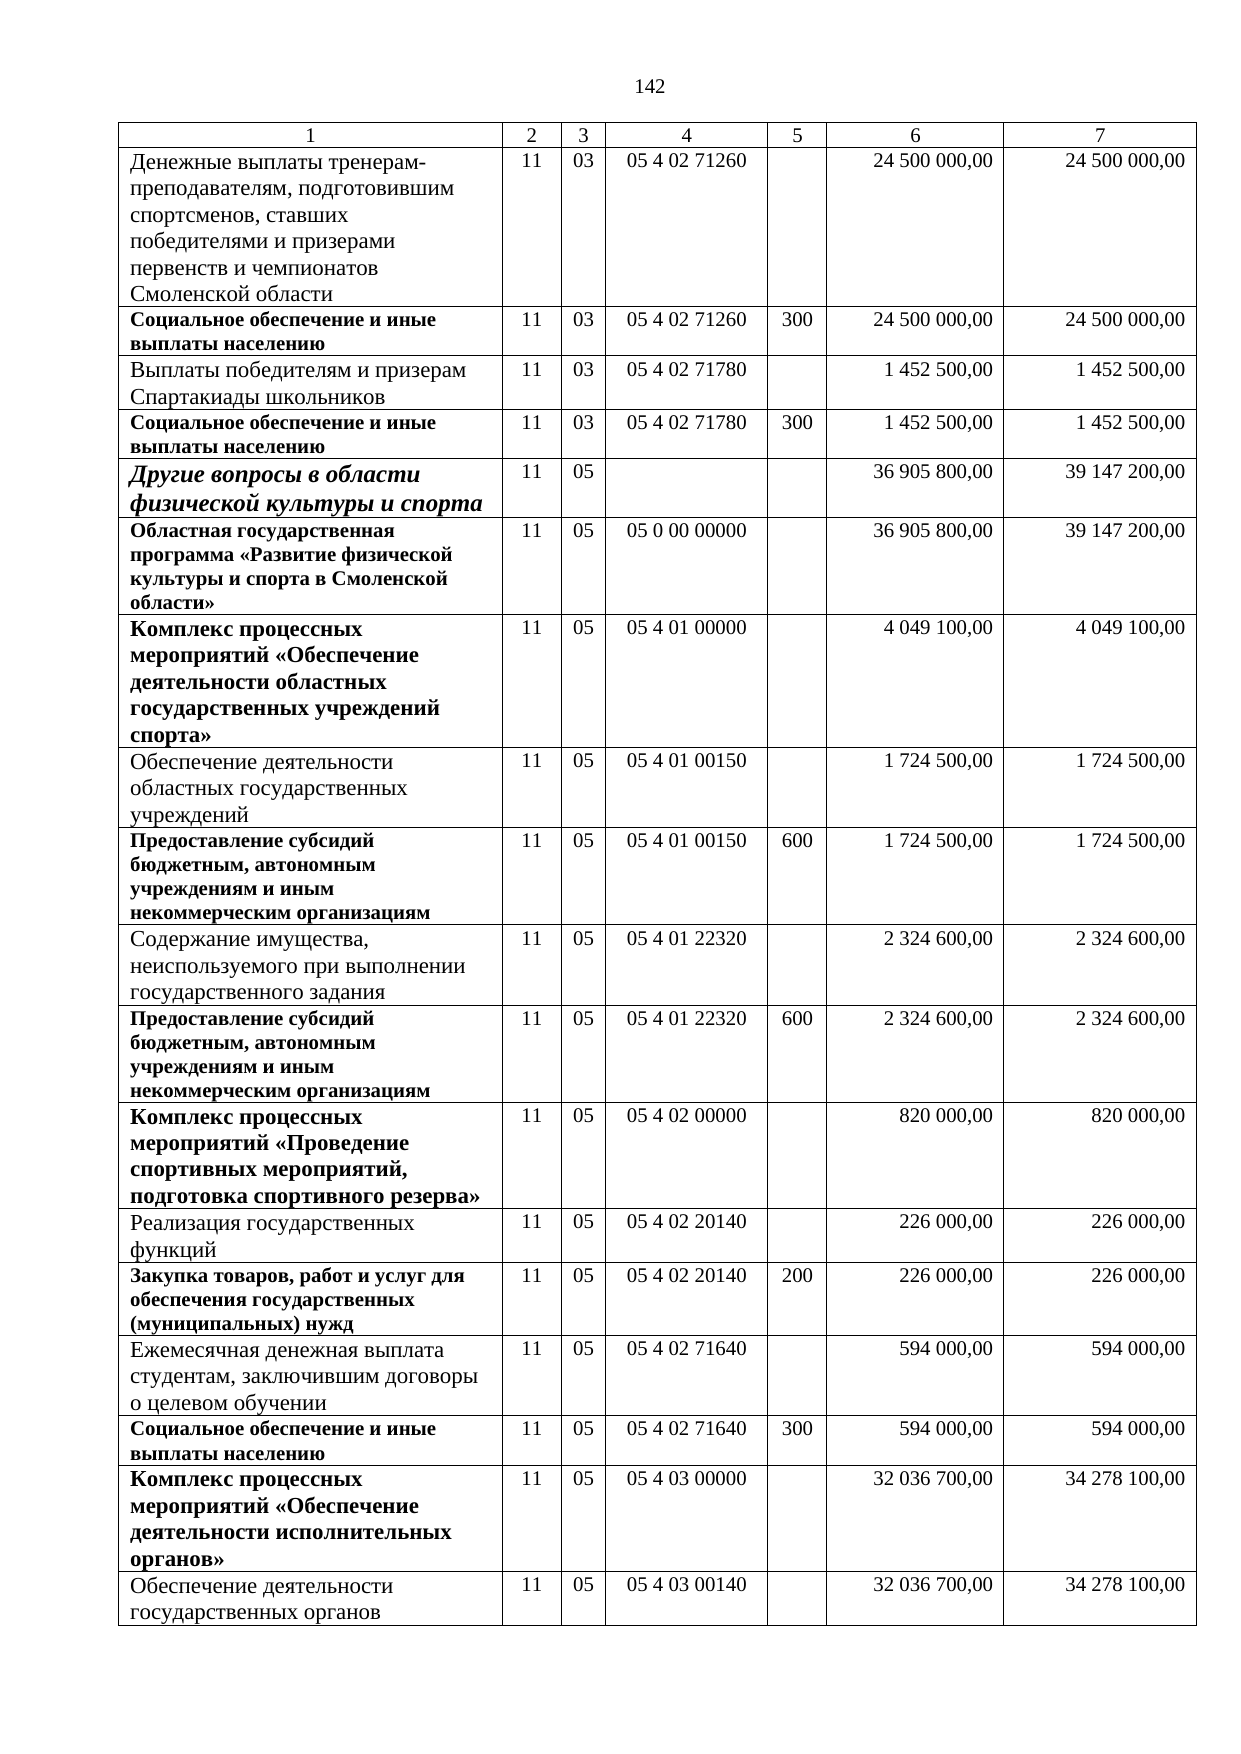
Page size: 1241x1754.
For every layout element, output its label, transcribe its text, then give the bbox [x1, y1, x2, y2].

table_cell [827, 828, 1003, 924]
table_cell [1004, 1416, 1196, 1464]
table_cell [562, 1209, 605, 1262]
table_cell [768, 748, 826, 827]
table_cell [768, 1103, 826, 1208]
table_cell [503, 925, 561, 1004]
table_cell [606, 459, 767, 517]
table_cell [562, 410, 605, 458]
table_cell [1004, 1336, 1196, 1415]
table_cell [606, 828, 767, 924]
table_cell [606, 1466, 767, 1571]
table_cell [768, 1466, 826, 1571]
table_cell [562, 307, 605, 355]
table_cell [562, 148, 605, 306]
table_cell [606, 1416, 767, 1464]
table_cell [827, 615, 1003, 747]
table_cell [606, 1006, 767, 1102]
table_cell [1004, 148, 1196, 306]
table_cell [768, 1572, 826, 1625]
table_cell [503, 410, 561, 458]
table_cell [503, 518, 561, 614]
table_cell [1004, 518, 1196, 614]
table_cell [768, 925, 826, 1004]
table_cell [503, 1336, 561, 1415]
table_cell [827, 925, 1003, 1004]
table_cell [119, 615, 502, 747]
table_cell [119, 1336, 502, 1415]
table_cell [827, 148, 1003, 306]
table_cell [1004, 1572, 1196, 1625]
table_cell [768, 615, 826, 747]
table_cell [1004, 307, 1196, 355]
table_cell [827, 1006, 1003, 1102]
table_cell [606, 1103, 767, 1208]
table_header 7 [1004, 123, 1196, 147]
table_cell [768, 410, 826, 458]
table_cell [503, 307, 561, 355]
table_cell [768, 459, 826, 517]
table_header 2 [503, 123, 561, 147]
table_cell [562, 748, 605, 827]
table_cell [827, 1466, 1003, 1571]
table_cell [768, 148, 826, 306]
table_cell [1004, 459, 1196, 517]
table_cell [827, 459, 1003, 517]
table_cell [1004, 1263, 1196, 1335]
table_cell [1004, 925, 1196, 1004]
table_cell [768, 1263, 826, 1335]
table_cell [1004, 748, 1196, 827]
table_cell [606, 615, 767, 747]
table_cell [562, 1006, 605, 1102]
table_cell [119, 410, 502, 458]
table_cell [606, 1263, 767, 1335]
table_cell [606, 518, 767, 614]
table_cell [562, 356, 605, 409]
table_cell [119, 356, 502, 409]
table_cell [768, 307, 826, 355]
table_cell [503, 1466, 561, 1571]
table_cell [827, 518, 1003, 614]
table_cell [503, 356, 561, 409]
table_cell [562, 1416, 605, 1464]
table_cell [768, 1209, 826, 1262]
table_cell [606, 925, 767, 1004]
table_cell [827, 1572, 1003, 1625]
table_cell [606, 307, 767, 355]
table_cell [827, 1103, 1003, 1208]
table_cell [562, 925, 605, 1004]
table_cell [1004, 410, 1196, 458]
table_header 5 [768, 123, 826, 147]
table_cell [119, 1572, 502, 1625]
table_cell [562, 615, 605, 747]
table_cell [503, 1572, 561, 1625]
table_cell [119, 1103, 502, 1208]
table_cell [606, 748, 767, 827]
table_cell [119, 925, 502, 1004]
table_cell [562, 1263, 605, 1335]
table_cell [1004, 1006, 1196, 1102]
table_header 3 [562, 123, 605, 147]
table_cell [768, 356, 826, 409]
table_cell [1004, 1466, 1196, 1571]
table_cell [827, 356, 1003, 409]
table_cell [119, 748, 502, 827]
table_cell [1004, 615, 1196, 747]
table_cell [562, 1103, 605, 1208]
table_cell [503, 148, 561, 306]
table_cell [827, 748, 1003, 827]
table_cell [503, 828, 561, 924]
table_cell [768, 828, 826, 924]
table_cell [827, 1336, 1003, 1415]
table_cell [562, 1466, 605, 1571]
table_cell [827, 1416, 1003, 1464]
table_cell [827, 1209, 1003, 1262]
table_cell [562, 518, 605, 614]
table_header 1 [119, 123, 502, 147]
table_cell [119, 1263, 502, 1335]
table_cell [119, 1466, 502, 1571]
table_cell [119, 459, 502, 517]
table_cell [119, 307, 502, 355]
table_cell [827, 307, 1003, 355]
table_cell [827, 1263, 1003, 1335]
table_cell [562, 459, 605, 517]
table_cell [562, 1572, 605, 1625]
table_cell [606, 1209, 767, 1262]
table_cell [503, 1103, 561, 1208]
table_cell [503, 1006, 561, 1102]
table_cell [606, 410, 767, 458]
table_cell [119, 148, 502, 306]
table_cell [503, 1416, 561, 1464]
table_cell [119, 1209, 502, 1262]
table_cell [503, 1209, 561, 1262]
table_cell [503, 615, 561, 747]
table_header 6 [827, 123, 1003, 147]
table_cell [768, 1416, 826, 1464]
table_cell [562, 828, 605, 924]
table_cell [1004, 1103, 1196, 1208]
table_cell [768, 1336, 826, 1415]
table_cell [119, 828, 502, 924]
table_header 4 [606, 123, 767, 147]
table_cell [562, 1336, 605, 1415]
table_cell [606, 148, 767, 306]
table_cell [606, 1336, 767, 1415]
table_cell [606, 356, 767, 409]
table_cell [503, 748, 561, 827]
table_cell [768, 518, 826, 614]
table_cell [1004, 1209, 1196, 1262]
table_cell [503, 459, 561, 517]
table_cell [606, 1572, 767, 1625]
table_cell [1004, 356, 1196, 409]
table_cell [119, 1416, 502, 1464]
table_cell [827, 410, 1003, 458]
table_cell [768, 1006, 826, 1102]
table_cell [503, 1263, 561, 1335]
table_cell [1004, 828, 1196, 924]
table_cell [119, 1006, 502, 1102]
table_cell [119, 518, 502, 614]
